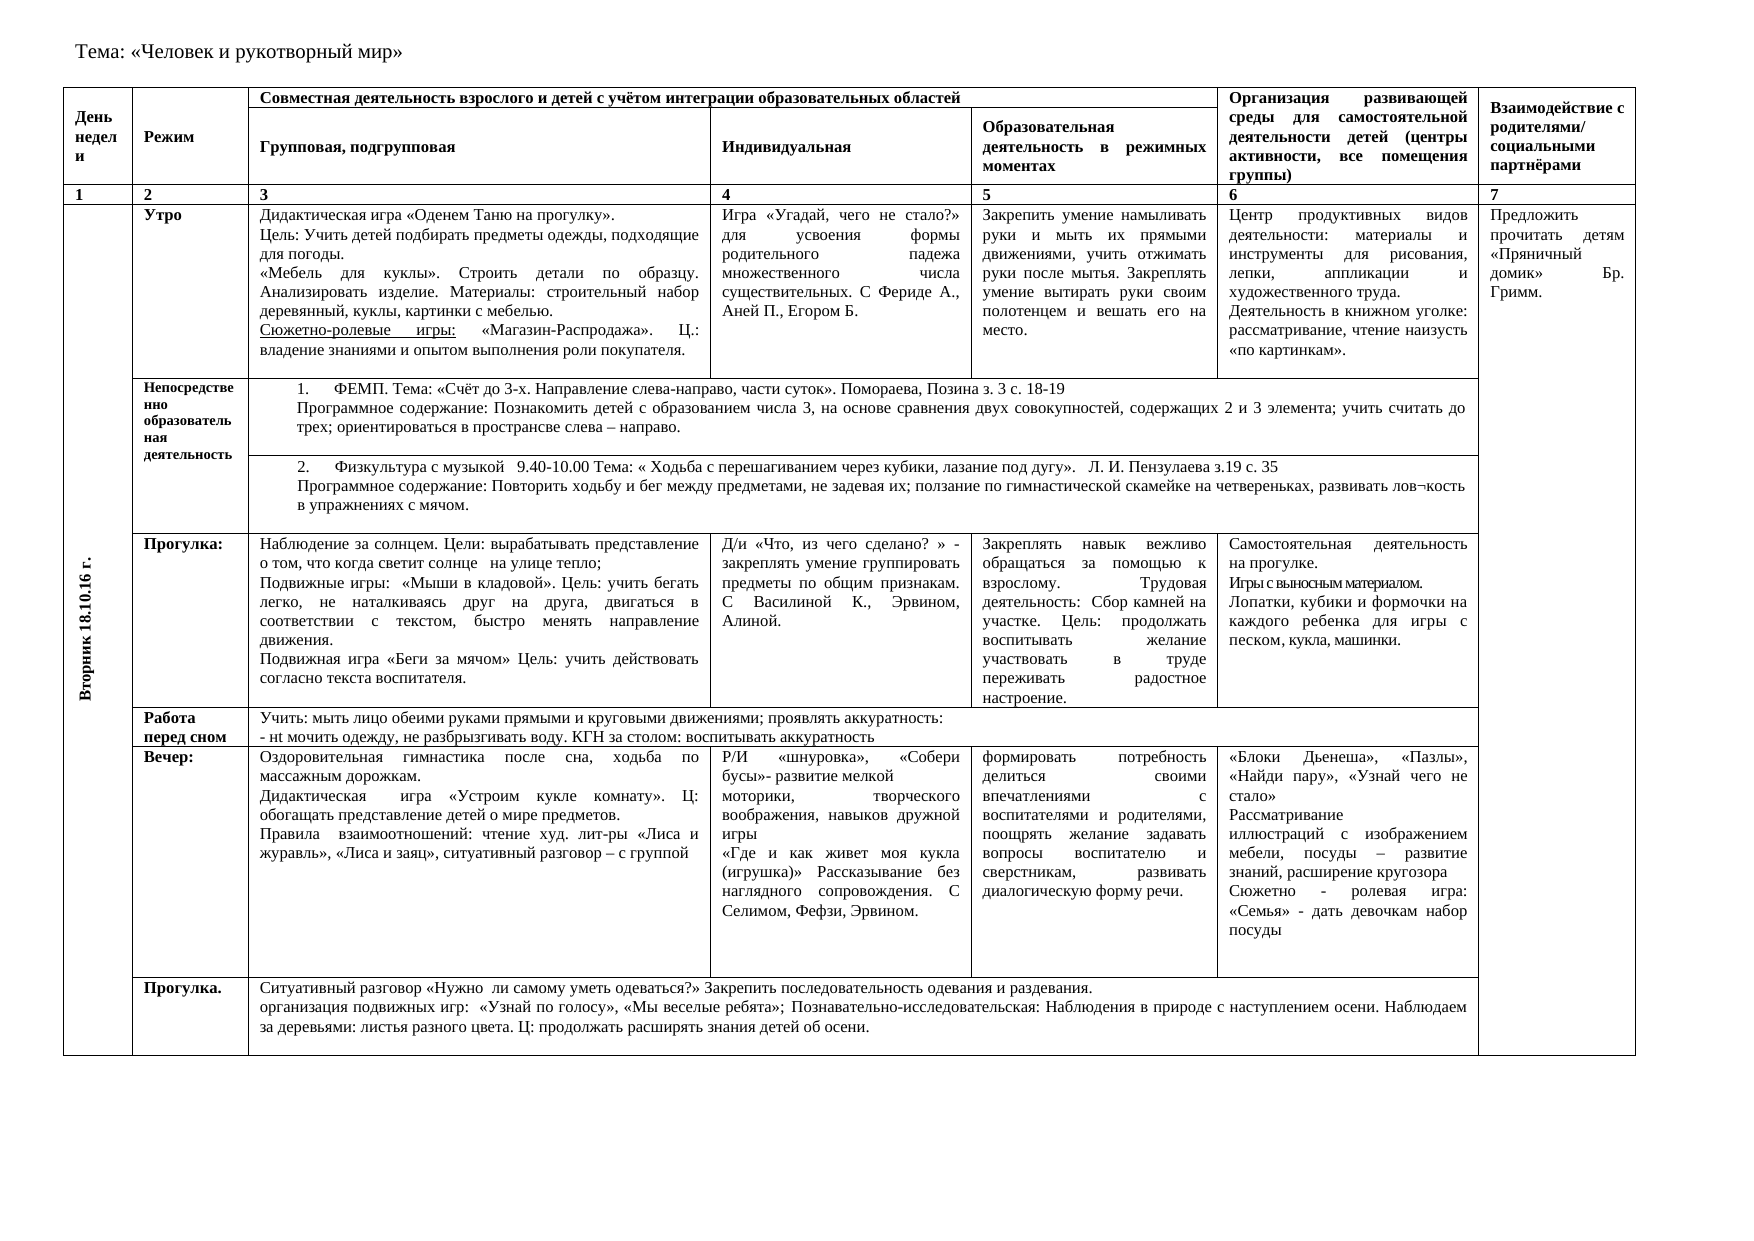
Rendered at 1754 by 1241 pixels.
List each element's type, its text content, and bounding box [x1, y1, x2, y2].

table_cell 2 [133, 185, 248, 204]
table_cell Игра «Угадай, чего не стало?» для усвоения формы родительного падежа множественного числа существительных. С Фериде А., Аней П., Егором Б. [711, 205, 971, 378]
table_header День недели [64, 88, 132, 184]
table_header Организация развивающей среды для самостоятельной деятельности детей (центры активности, все помещения группы) [1218, 88, 1478, 184]
table_cell 4 [711, 185, 971, 204]
table_cell «Блоки Дьенеша», «Пазлы», «Найди пару», «Узнай чего не стало» Рассматривание иллюстраций с изображением мебели, посуды – развитие знаний, расширение кругозора Сюжетно - ролевая игра: «Семья» - дать девочкам набор посуды [1218, 747, 1478, 977]
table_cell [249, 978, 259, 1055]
table_cell Физкультура с музыкой 9.40-10.00 Тема: « Ходьба с перешагиванием через кубики, лазание под дугу». Л. И. Пензулаева з.19 с. 35 Программное содержание: Повторить ходьбу и бег между предметами, не задевая их; ползание по гимнастической скамейке на четвереньках, развивать лов¬кость в упражнениях с мячом. [249, 456, 1478, 533]
table_cell Дидактическая игра «Оденем Таню на прогулку». Цель: Учить детей подбирать предметы одежды, подходящие для погоды. «Мебель для куклы». Строить детали по образцу. Анализировать изделие. Материалы: строительный набор деревянный, куклы, картинки с мебелью. Сюжетно-ролевые игры: «Магазин-Распродажа». Ц.: владение знаниями и опытом выполнения роли покупателя. [249, 205, 710, 378]
table_cell Непосредственно образовательная деятельность [133, 379, 248, 533]
table_header Режим [133, 88, 248, 184]
table_cell 5 [972, 185, 1217, 204]
table_cell Групповая, подгрупповая [249, 108, 710, 184]
table_cell Д/и «Что, из чего сделано? » - закреплять умение группировать предметы по общим признакам. С Василиной К., Эрвином, Алиной. [711, 534, 971, 707]
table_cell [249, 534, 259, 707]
table_cell Прогулка: [133, 534, 248, 707]
table_cell формировать потребность делиться своими впечатлениями с воспитателями и родителями, поощрять желание задавать вопросы воспитателю и сверстникам, развивать диалогическую форму речи. [972, 747, 1217, 977]
table_cell Центр продуктивных видов деятельности: материалы и инструменты для рисования, лепки, аппликации и художественного труда. Деятельность в книжном уголке: рассматривание, чтение наизусть «по картинкам». [1218, 205, 1478, 378]
table_cell 3 [249, 185, 710, 204]
table_cell 6 [1218, 185, 1478, 204]
table_cell ФЕМП. Тема: «Счёт до 3-х. Направление слева-направо, части суток». Помораева, Позина з. 3 с. 18-19 Программное содержание: Познакомить детей с образованием числа 3, на основе сравнения двух совокупностей, содержащих 2 и 3 элемента; учить считать до трех; ориентироваться в пространсве слева – направо. [249, 379, 1478, 455]
table_cell Вторник 18.10.16 г. [64, 205, 132, 1055]
table_cell Оздоровительная гимнастика после сна, ходьба по массажным дорожкам. Дидактическая игра «Устроим кукле комнату». Ц: обогащать представление детей о мире предметов. Правила взаимоотношений: чтение худ. лит-ры «Лиса и журавль», «Лиса и заяц», ситуативный разговор – с группой [249, 747, 710, 977]
table_cell 7 [1479, 185, 1635, 204]
table_cell Закрепить умение намыливать руки и мыть их прямыми движениями, учить отжимать руки после мытья. Закреплять умение вытирать руки своим полотенцем и вешать его на место. [972, 205, 1217, 378]
table_cell Р/И «шнуровка», «Собери бусы»- развитие мелкой моторики, творческого воображения, навыков дружной игры «Где и как живет моя кукла (игрушка)» Рассказывание без наглядного сопровождения. С Селимом, Фефзи, Эрвином. [711, 747, 971, 977]
table_cell Индивидуальная [711, 108, 971, 184]
text Тема: «Человек и рукотворный мир» [75, 39, 1679, 63]
table_cell Вечер: [133, 747, 248, 977]
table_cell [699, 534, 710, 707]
table_cell Самостоятельная деятельность на прогулке. Игры с выносным материалом. Лопатки, кубики и формочки на каждого ребенка для игры с песком, кукла, машинки. [1218, 534, 1478, 707]
table_cell Учить: мыть лицо обеими руками прямыми и круговыми движениями; проявлять аккуратность: - нt мочить одежду, не разбрызгивать воду. КГН за столом: воспитывать аккуратность [249, 708, 1478, 746]
table_cell Работа перед сном [133, 708, 248, 746]
table_cell 1 [64, 185, 132, 204]
table_cell Утро [133, 205, 248, 378]
table_cell Предложить прочитать детям «Пряничный домик» Бр. Гримм. [1479, 205, 1635, 1055]
table_header Взаимодействие с родителями/ социальными партнёрами [1479, 88, 1635, 184]
table_cell Прогулка. [133, 978, 248, 1055]
table_cell Закреплять навык вежливо обращаться за помощью к взрослому. Трудовая деятельность: Сбор камней на участке. Цель: продолжать воспитывать желание участвовать в труде переживать радостное настроение. [972, 534, 1217, 707]
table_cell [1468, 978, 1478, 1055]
table_cell Образовательная деятельность в режимных моментах [972, 108, 1217, 184]
table_header Совместная деятельность взрослого и детей с учётом интеграции образовательных областей [249, 88, 1217, 107]
